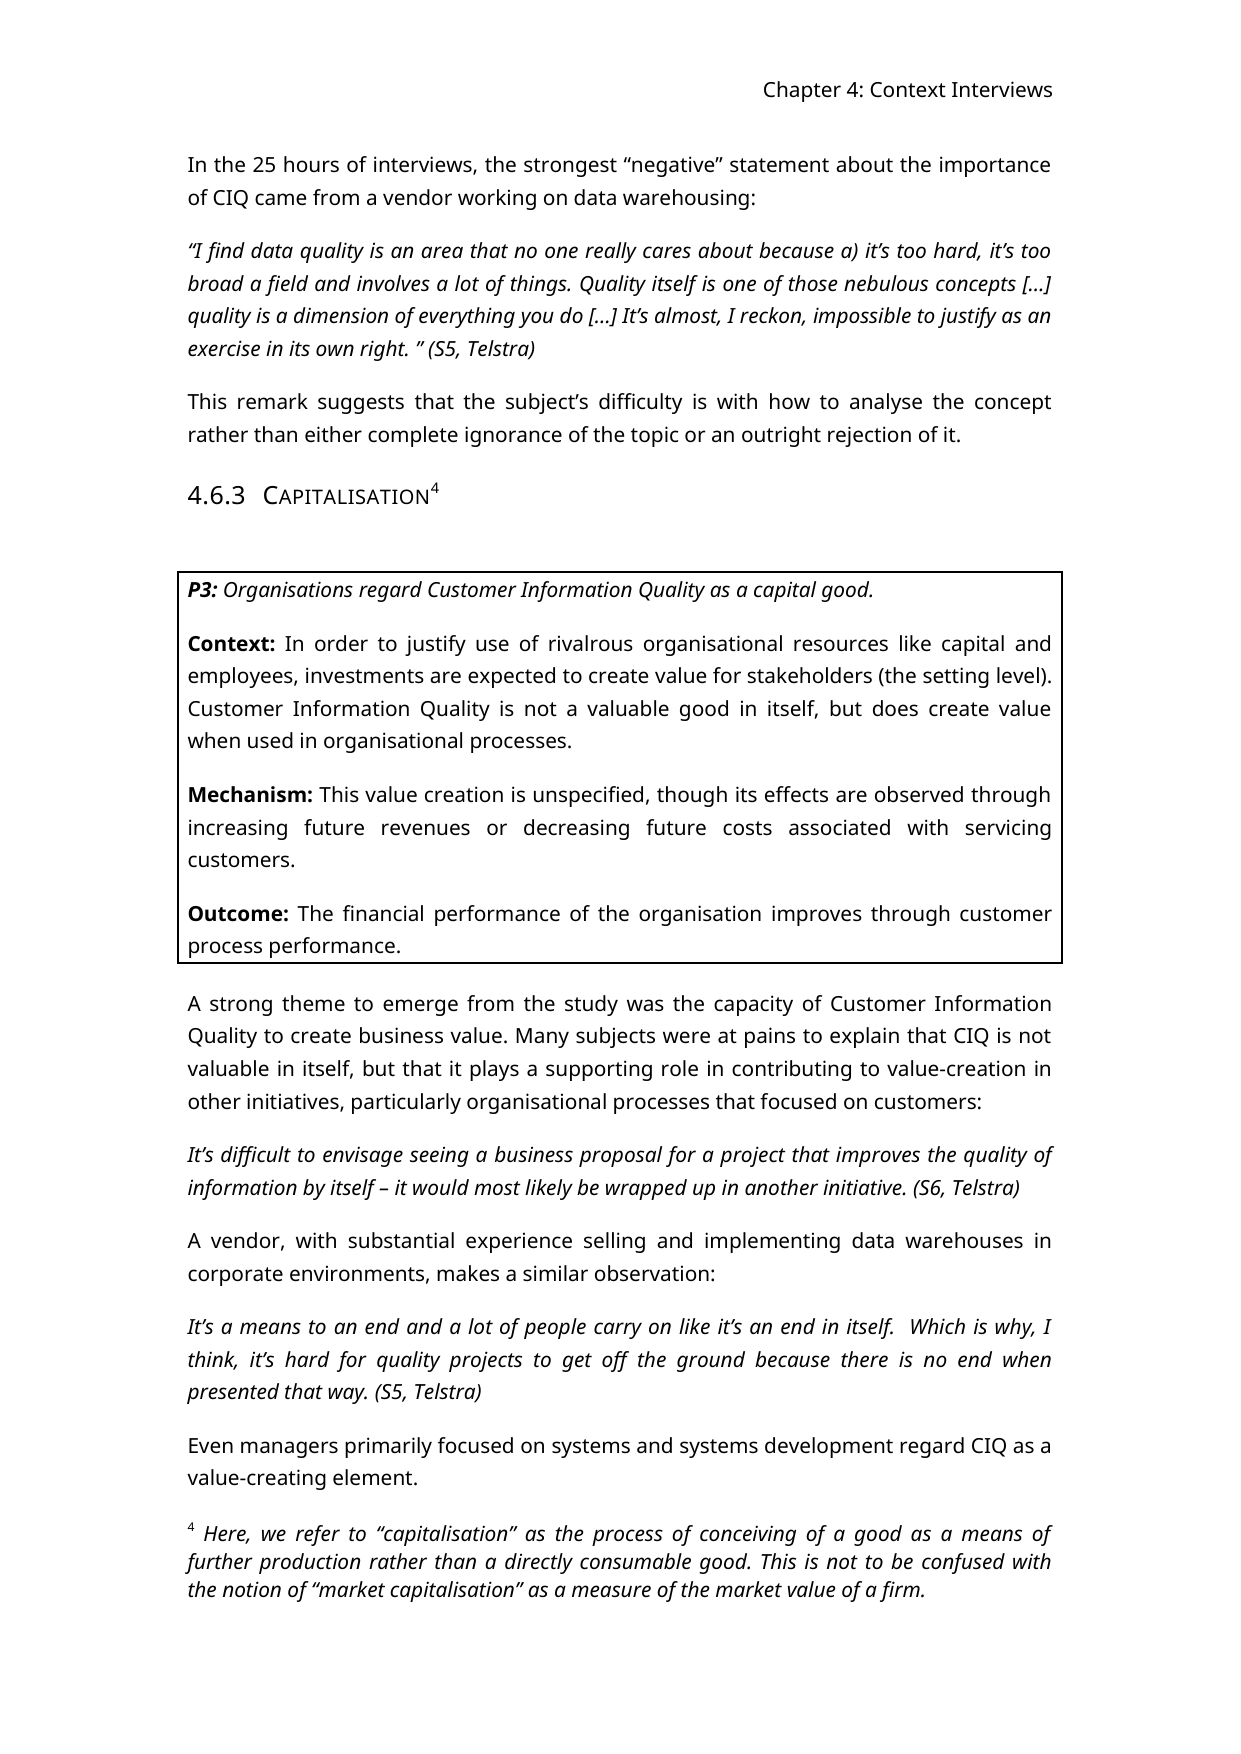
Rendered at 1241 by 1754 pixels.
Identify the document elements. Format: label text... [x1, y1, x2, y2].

text A vendor, with substantial experience selling and implementing data warehouses in corporate environments, makes a similar observation: [187, 1226, 1053, 1287]
subtitle Capitalisation [187, 477, 1053, 512]
text Even managers primarily focused on systems and systems development regard CIQ as a value-creating element. [187, 1431, 1053, 1492]
text It’s a means to an end and a lot of people carry on like it’s an end in itself. Which is why, I think, it’s hard for quality projects to get off the ground because there is no end when presented that way. (S5, Telstra) [187, 1312, 1053, 1406]
text “I find data quality is an area that no one really cares about because a) it’s too hard, it’s too broad a field and involves a lot of things. Quality itself is one of those nebulous concepts […] quality is a dimension of everything you do […] It’s almost, I reckon, impossible to justify as an exercise in its own right. ” (S5, Telstra) [187, 236, 1053, 362]
text A strong theme to emerge from the study was the capacity of Customer Information Quality to create business value. Many subjects were at pains to explain that CIQ is not valuable in itself, but that it plays a supporting role in contributing to value-creation in other initiatives, particularly organisational processes that focused on customers: [187, 989, 1053, 1115]
text Outcome: The financial performance of the organisation improves through customer process performance. [179, 894, 1061, 962]
text Mechanism: This value creation is unspecified, though its effects are observed through increasing future revenues or decreasing future costs associated with servicing customers. [179, 776, 1061, 874]
text P3: Organisations regard Customer Information Quality as a capital good. [179, 573, 1061, 604]
text In the 25 hours of interviews, the strongest “negative” statement about the importance of CIQ came from a vendor working on data warehousing: [187, 150, 1053, 211]
text It’s difficult to envisage seeing a business proposal for a project that improves the quality of information by itself – it would most likely be wrapped up in another initiative. (S6, Telstra) [187, 1140, 1053, 1201]
text This remark suggests that the subject’s difficulty is with how to analyse the concept rather than either complete ignorance of the topic or an outright rejection of it. [187, 387, 1053, 448]
text Context: In order to justify use of rivalrous organisational resources like capital and employees, investments are expected to create value for stakeholders (the setting level). Customer Information Quality is not a valuable good in itself, but does create value when used in organisational processes. [179, 625, 1061, 755]
